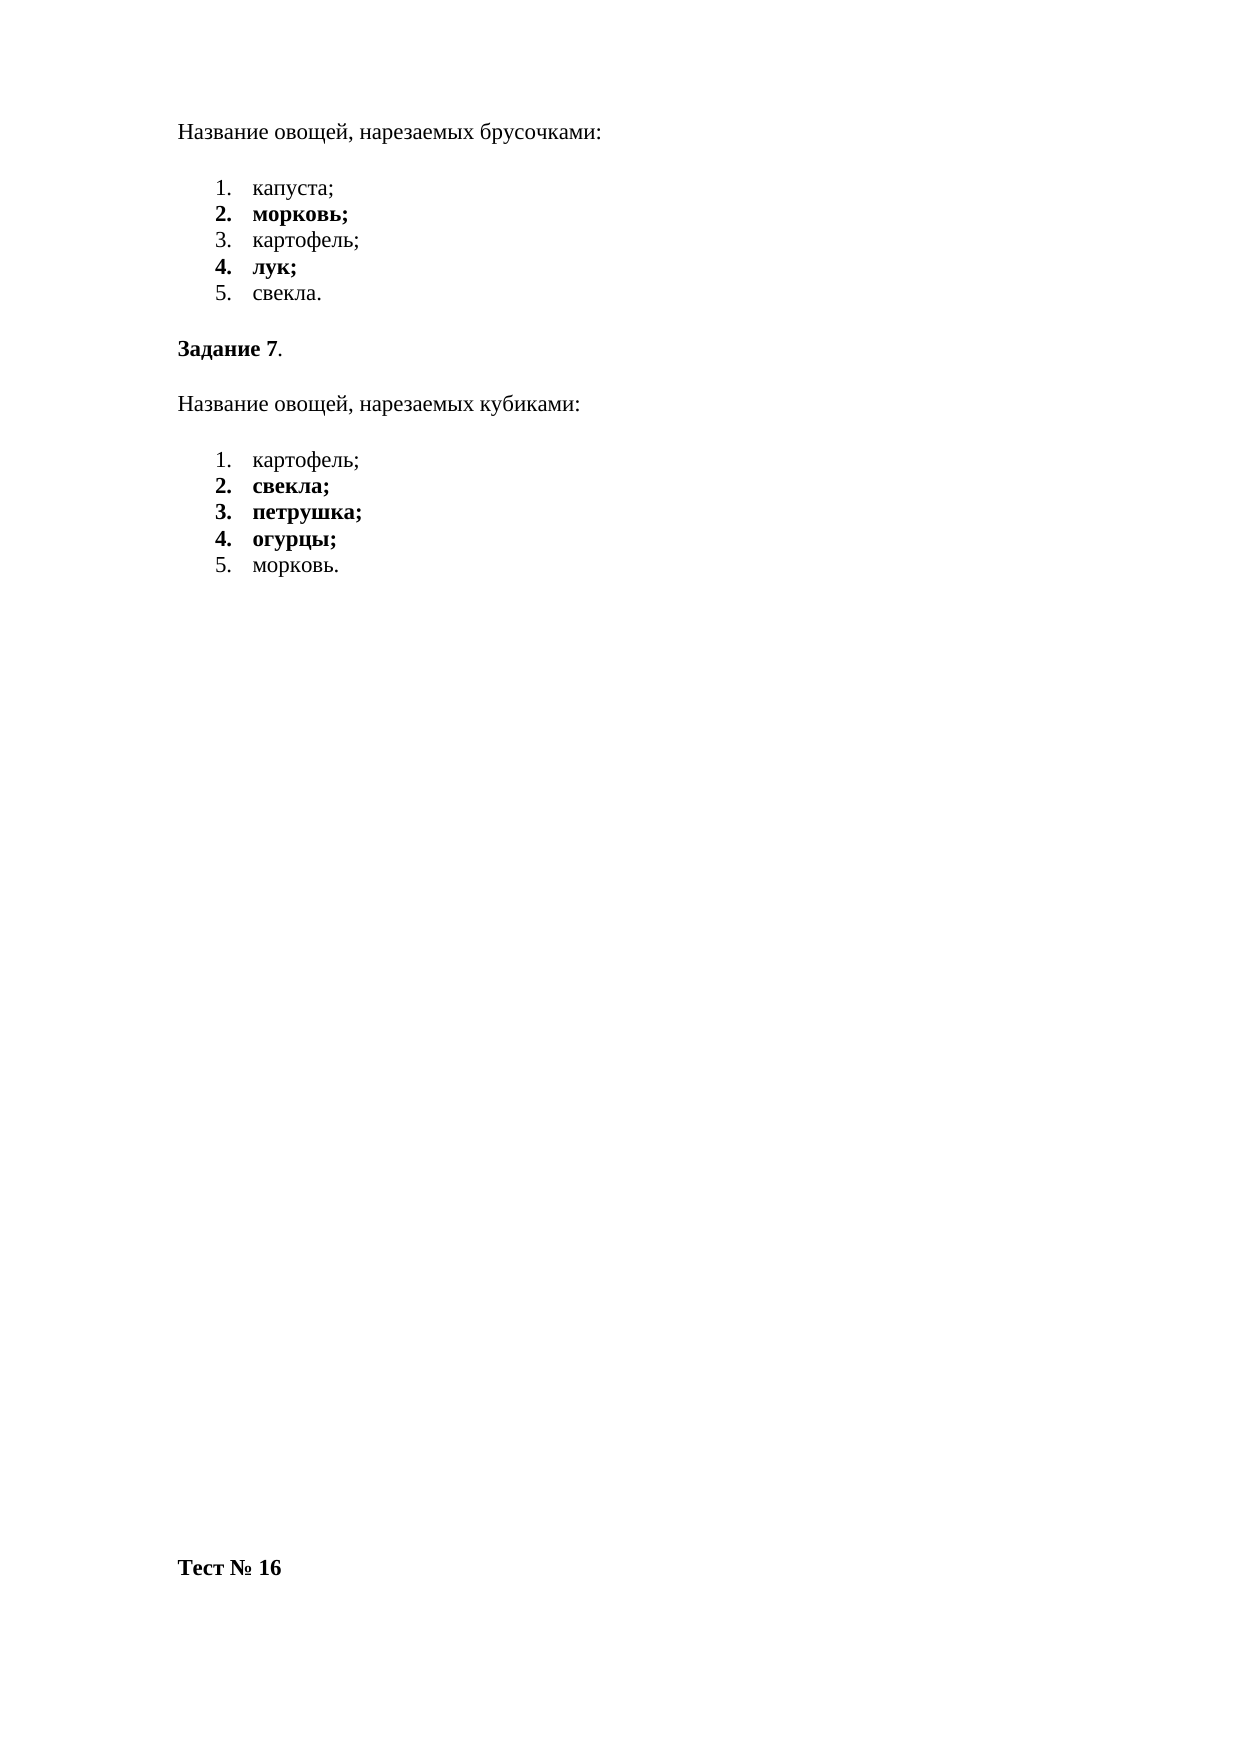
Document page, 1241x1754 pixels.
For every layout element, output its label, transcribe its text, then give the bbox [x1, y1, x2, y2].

list свекла; [215, 472, 1152, 498]
list картофель; [215, 226, 1152, 253]
list морковь. [215, 551, 1152, 577]
list огурцы; [215, 525, 1152, 551]
text Задание 7. [177, 334, 1152, 361]
text Название овощей, нарезаемых кубиками: [177, 390, 1152, 416]
list картофель; [215, 446, 1152, 472]
list петрушка; [215, 498, 1152, 525]
text Название овощей, нарезаемых брусочками: [177, 118, 1152, 144]
list капуста; [215, 174, 1152, 200]
text Тест № 16 [177, 1554, 1152, 1580]
list свекла. [215, 279, 1152, 305]
list морковь; [215, 200, 1152, 226]
list лук; [215, 253, 1152, 279]
